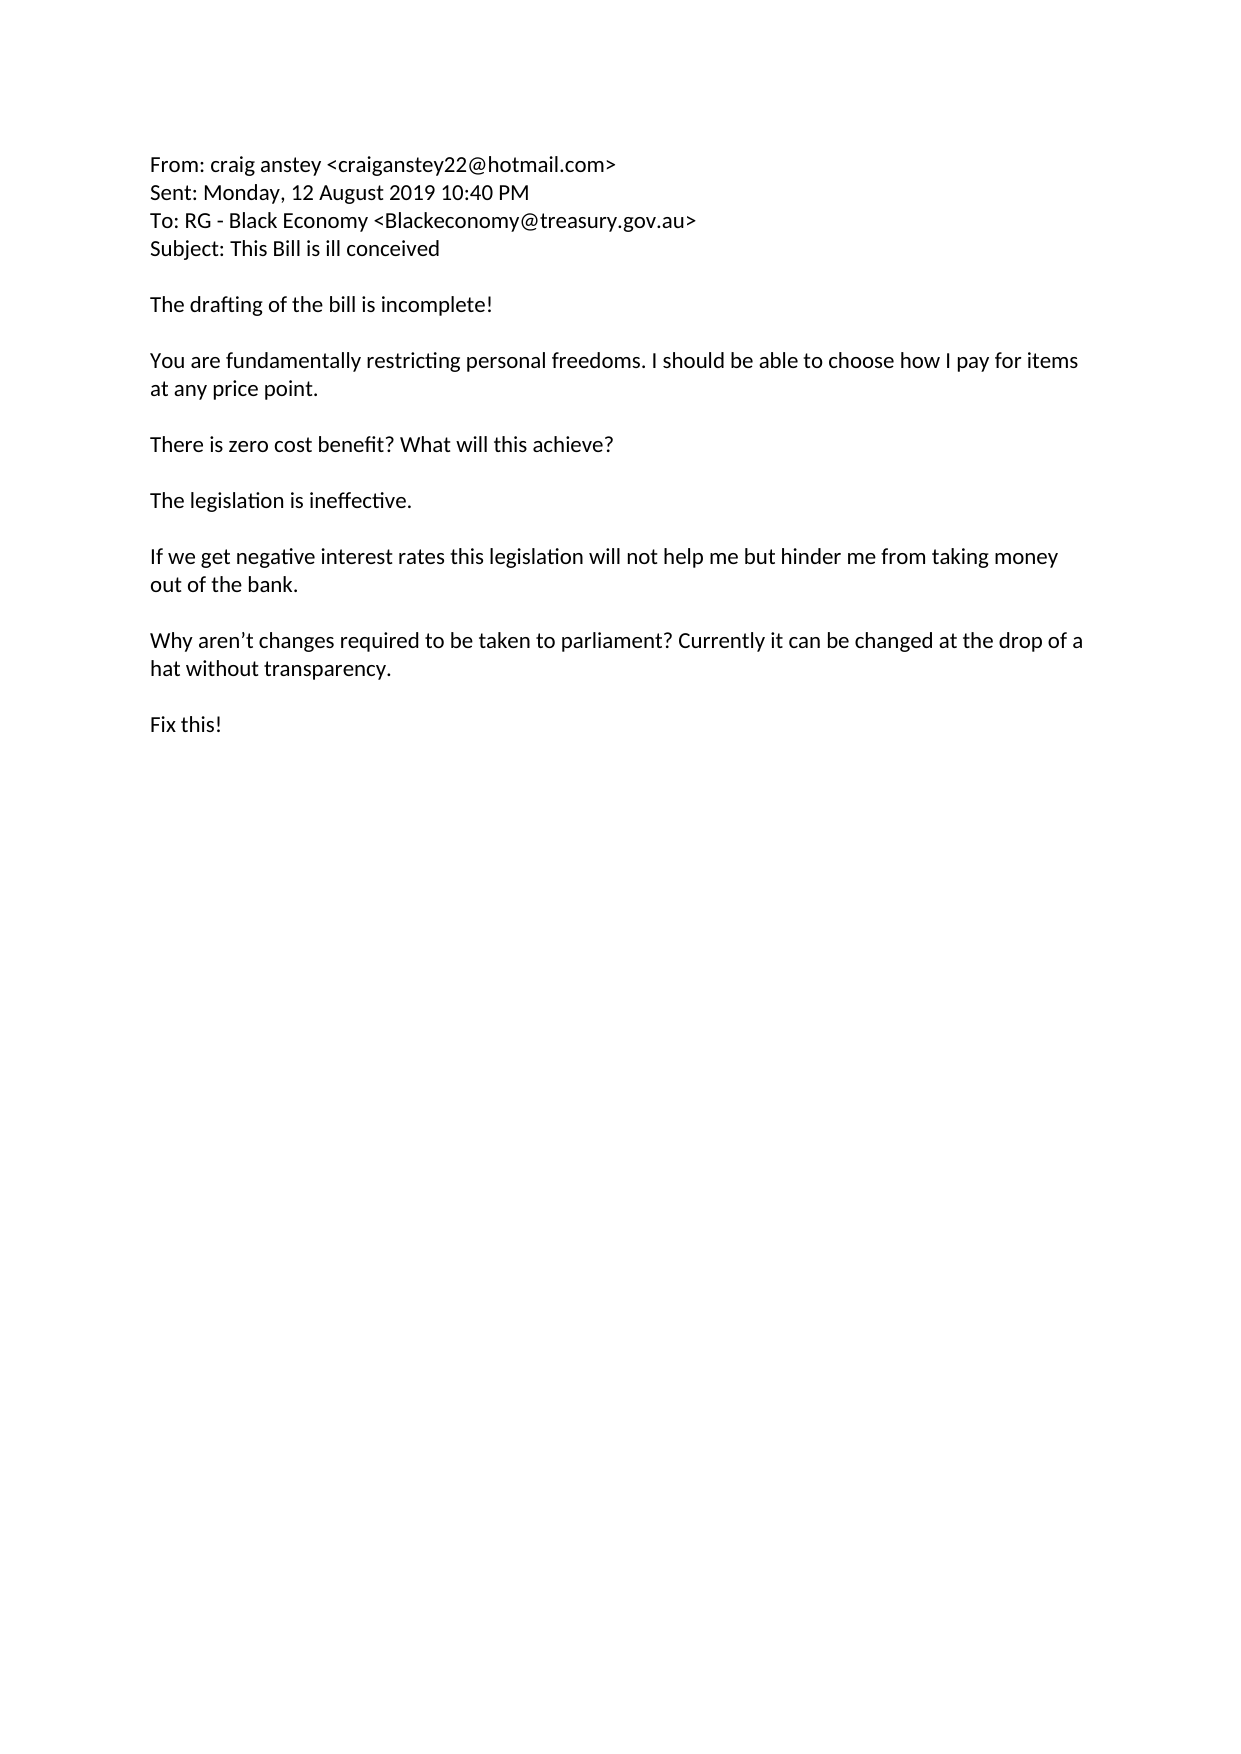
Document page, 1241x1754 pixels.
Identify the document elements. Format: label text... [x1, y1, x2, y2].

text The legislation is ineffective. [150, 486, 1090, 514]
text The drafting of the bill is incomplete! [150, 290, 1090, 318]
text You are fundamentally restricting personal freedoms. I should be able to choose how I pay for items at any price point. [150, 346, 1090, 402]
text There is zero cost benefit? What will this achieve? [150, 430, 1090, 458]
text Fix this! [150, 710, 1090, 738]
text If we get negative interest rates this legislation will not help me but hinder me from taking money out of the bank. [150, 542, 1090, 598]
text Why aren’t changes required to be taken to parliament? Currently it can be changed at the drop of a hat without transparency. [150, 626, 1090, 682]
text From: craig anstey <craiganstey22@hotmail.com> Sent: Monday, 12 August 2019 10:40 PM To: RG - Black Economy <Blackeconomy@treasury.gov.au> Subject: This Bill is ill conceived [150, 150, 1090, 262]
